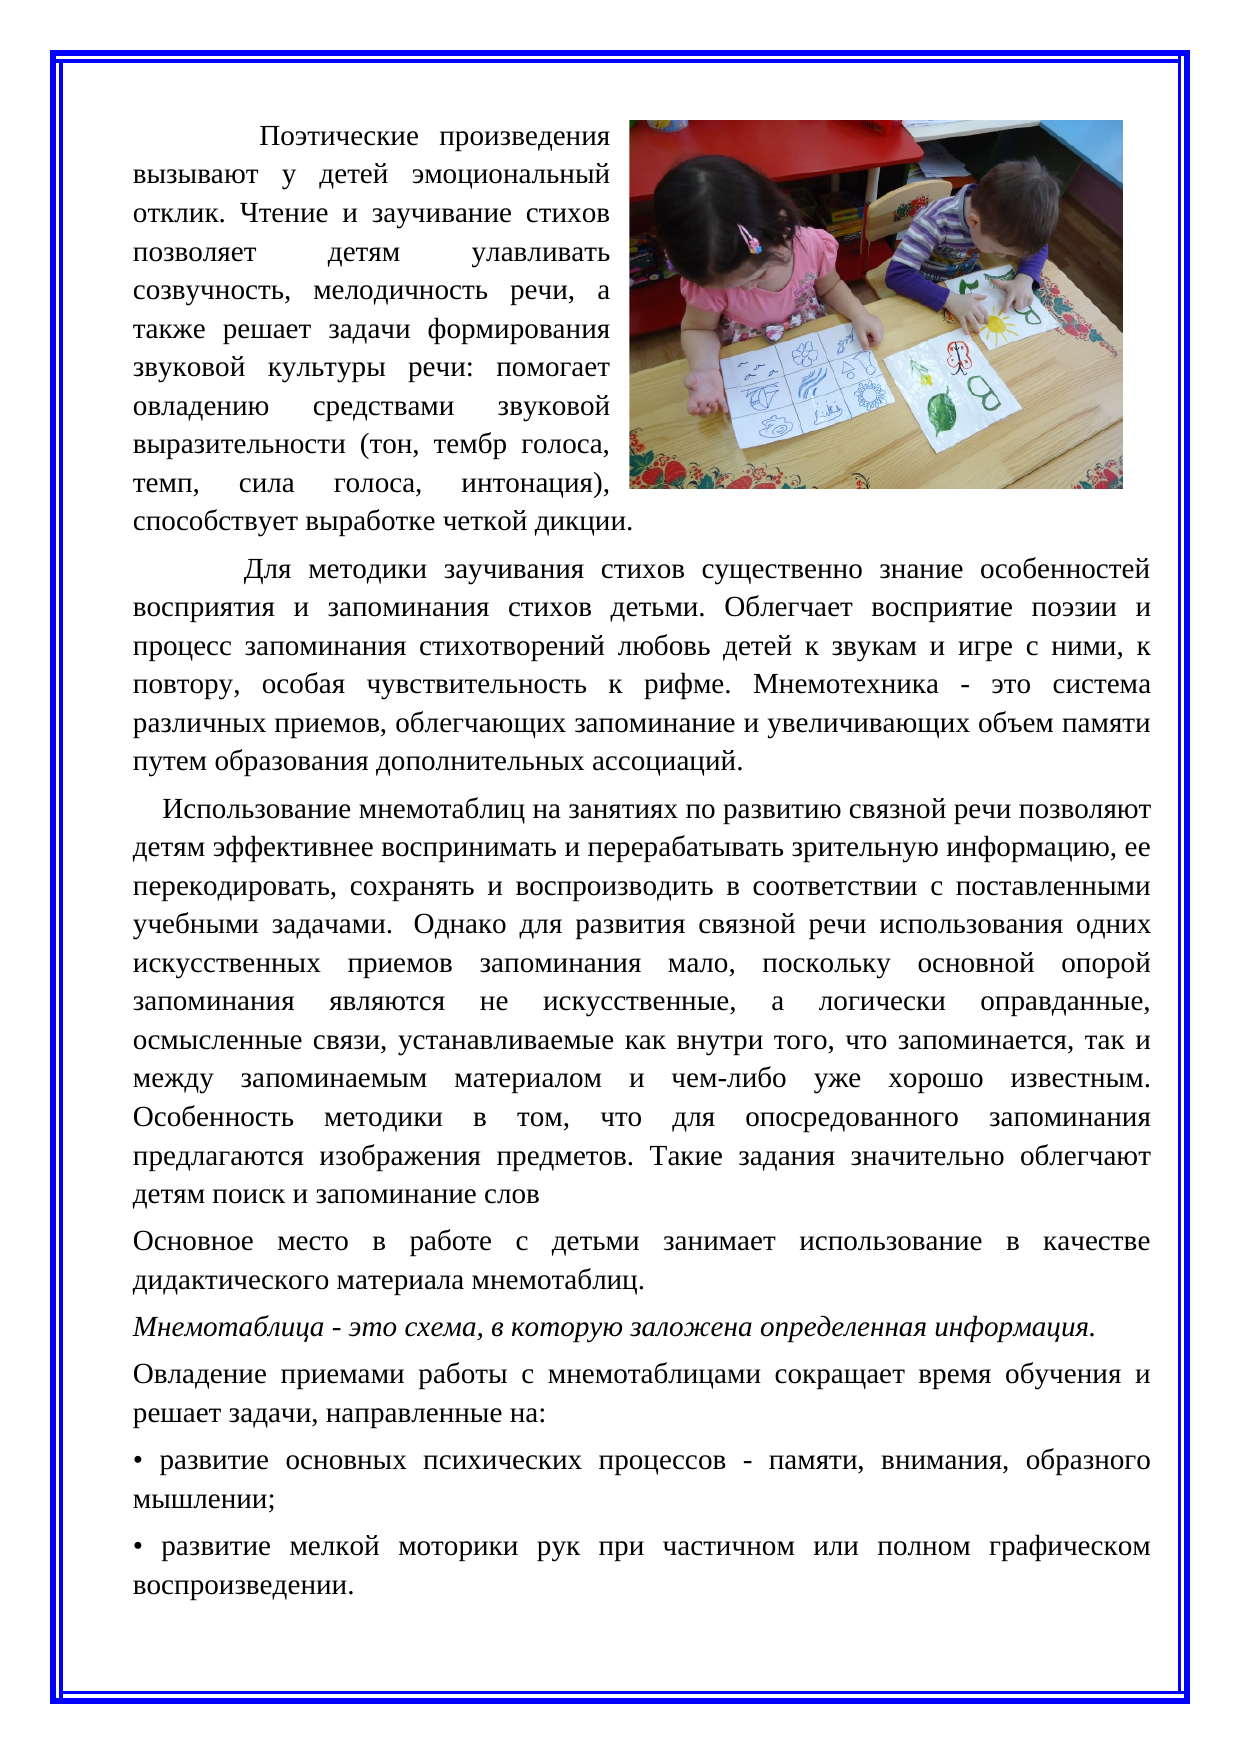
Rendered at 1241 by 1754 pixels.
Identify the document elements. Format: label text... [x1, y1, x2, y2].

text Основное место в работе с детьми занимает использование в качестве дидактического материала мнемотаблиц. [133, 1223, 1152, 1296]
text Овладение приемами работы с мнемотаблицами сокращает время обучения и решает задачи, направленные на: [133, 1357, 1152, 1429]
text Для методики заучивания стихов существенно знание особенностей восприятия и запоминания стихов детьми. Облегчает восприятие поэзии и процесс запоминания стихотворений любовь детей к звукам и игре с ними, к повтору, особая чувствительность к рифме. Мнемотехника - это система различных приемов, облегчающих запоминание и увеличивающих объем памяти путем образования дополнительных ассоциаций. [133, 551, 1152, 777]
text Мнемотаблица - это схема, в которую заложена определенная информация. [133, 1309, 1152, 1343]
text • развитие мелкой моторики рук при частичном или полном графическом воспроизведении. [133, 1528, 1152, 1600]
text • развитие основных психических процессов - памяти, внимания, образного мышлении; [133, 1442, 1152, 1514]
text Использование мнемотаблиц на занятиях по развитию связной речи позволяют детям эффективнее воспринимать и перерабатывать зрительную информацию, ее перекодировать, сохранять и воспроизводить в соответствии с поставленными учебными задачами. Однако для развития связной речи использования одних искусственных приемов запоминания мало, поскольку основной опорой запоминания являются не искусственные, а логически оправданные, осмысленные связи, устанавливаемые как внутри того, что запоминается, так и между запоминаемым материалом и чем-либо уже хорошо известным. Особенность методики в том, что для опосредованного запоминания предлагаются изображения предметов. Такие задания значительно облегчают детям поиск и запоминание слов [133, 791, 1152, 1210]
picture [629, 120, 1123, 489]
